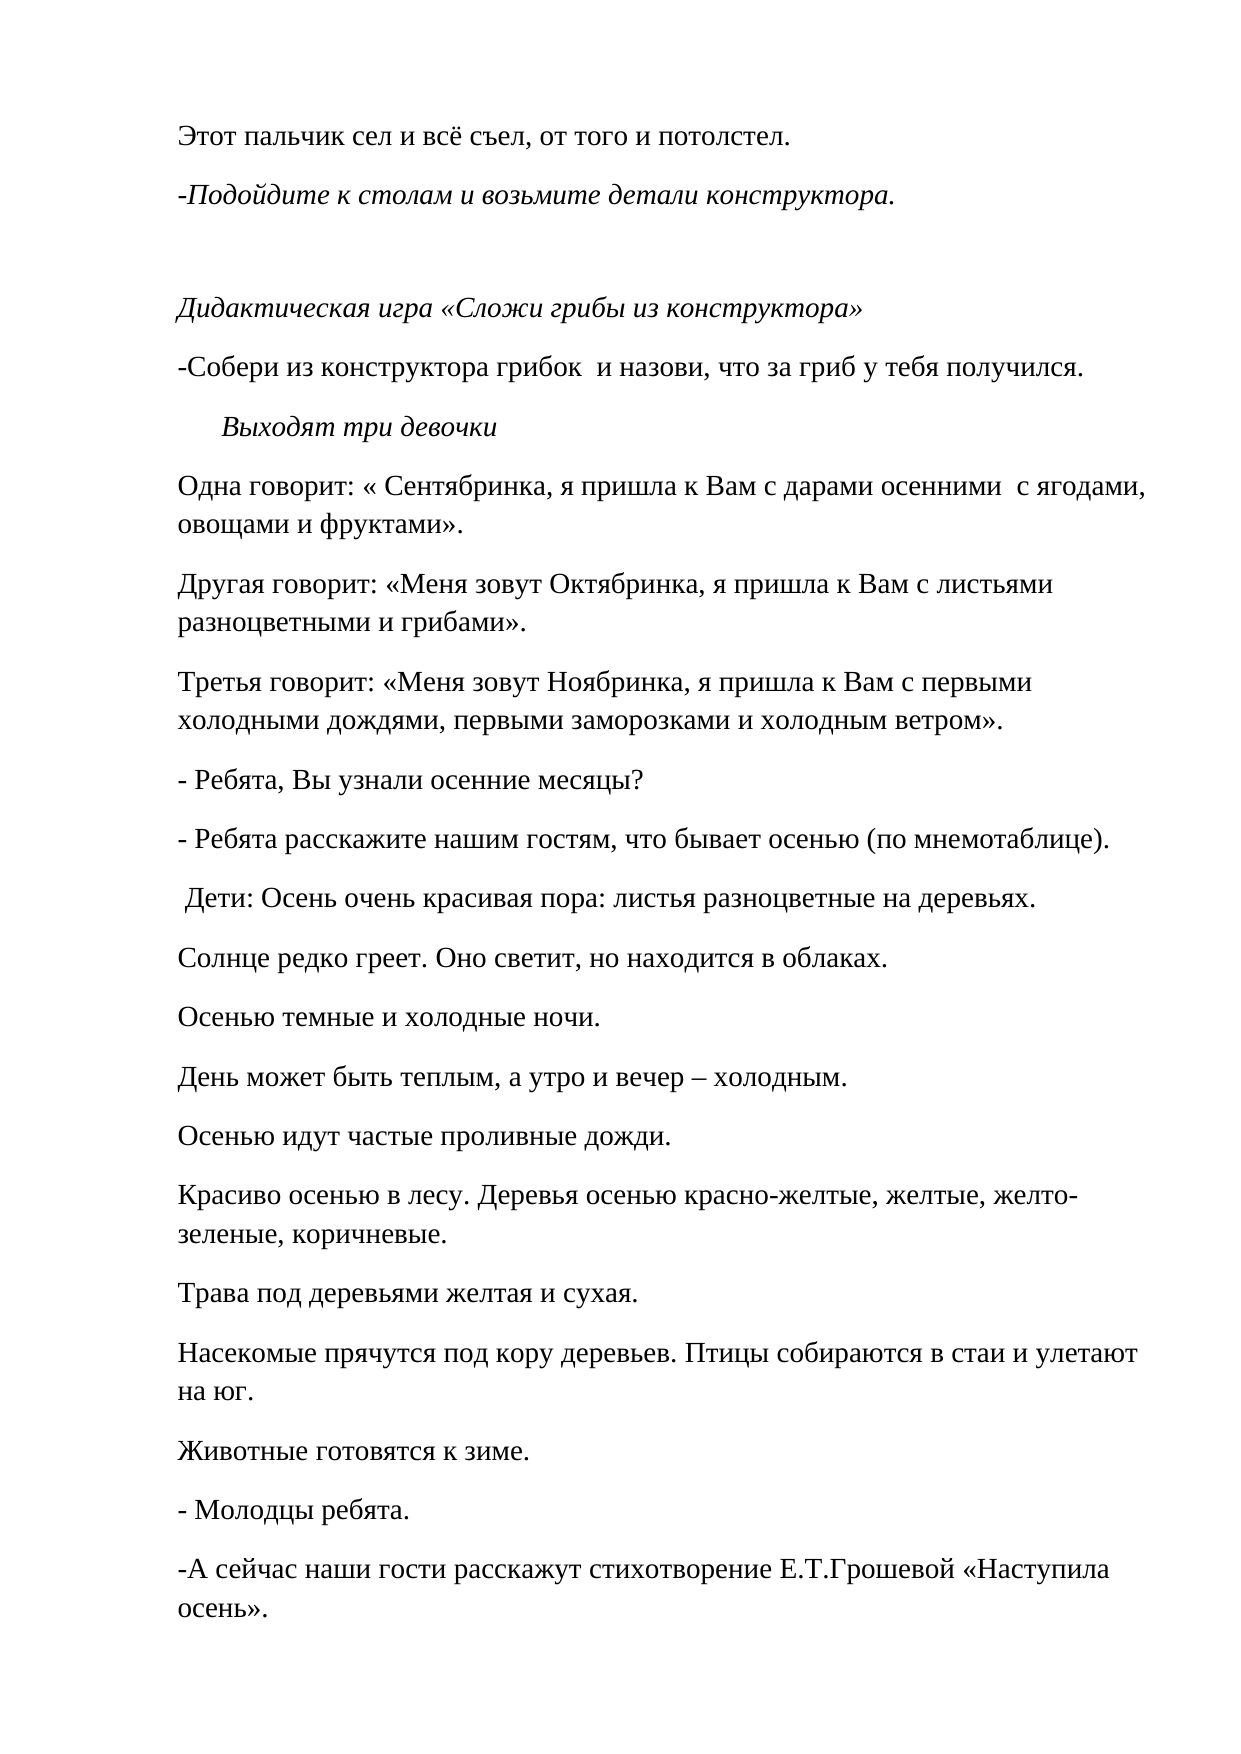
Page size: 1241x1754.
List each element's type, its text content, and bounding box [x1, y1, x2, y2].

text Третья говорит: «Меня зовут Ноябринка, я пришла к Вам с первыми холодными дождями, первыми заморозками и холодным ветром». [177, 664, 1152, 736]
text - Ребята, Вы узнали осенние месяцы? [177, 762, 1152, 795]
text -А сейчас наши гости расскажут стихотворение Е.Т.Грошевой «Наступила осень». [177, 1551, 1152, 1623]
text День может быть теплым, а утро и вечер – холодным. [177, 1059, 1152, 1092]
text Трава под деревьями желтая и сухая. [177, 1275, 1152, 1309]
text Осенью идут частые проливные дожди. [177, 1118, 1152, 1152]
text -Подойдите к столам и возьмите детали конструктора. [177, 177, 1152, 211]
text Осенью темные и холодные ночи. [177, 999, 1152, 1033]
text Красиво осенью в лесу. Деревья осенью красно-желтые, желтые, желто-зеленые, коричневые. [177, 1177, 1152, 1249]
text Этот пальчик сел и всё съел, от того и потолстел. [177, 118, 1152, 152]
text Одна говорит: « Сентябринка, я пришла к Вам с дарами осенними с ягодами, овощами и фруктами». [177, 468, 1152, 540]
text - Молодцы ребята. [177, 1492, 1152, 1526]
text Насекомые прячутся под кору деревьев. Птицы собираются в стаи и улетают на юг. [177, 1335, 1152, 1407]
text Животные готовятся к зиме. [177, 1433, 1152, 1466]
text - Ребята расскажите нашим гостям, что бывает осенью (по мнемотаблице). [177, 821, 1152, 855]
text Дети: Осень очень красивая пора: листья разноцветные на деревьях. [177, 881, 1152, 914]
text -Собери из конструктора грибок и назови, что за гриб у тебя получился. [177, 349, 1152, 383]
text Дидактическая игра «Сложи грибы из конструктора» [177, 290, 1152, 323]
text Солнце редко греет. Оно светит, но находится в облаках. [177, 940, 1152, 973]
text Другая говорит: «Меня зовут Октябринка, я пришла к Вам с листьями разноцветными и грибами». [177, 566, 1152, 638]
text Выходят три девочки [177, 409, 1152, 442]
